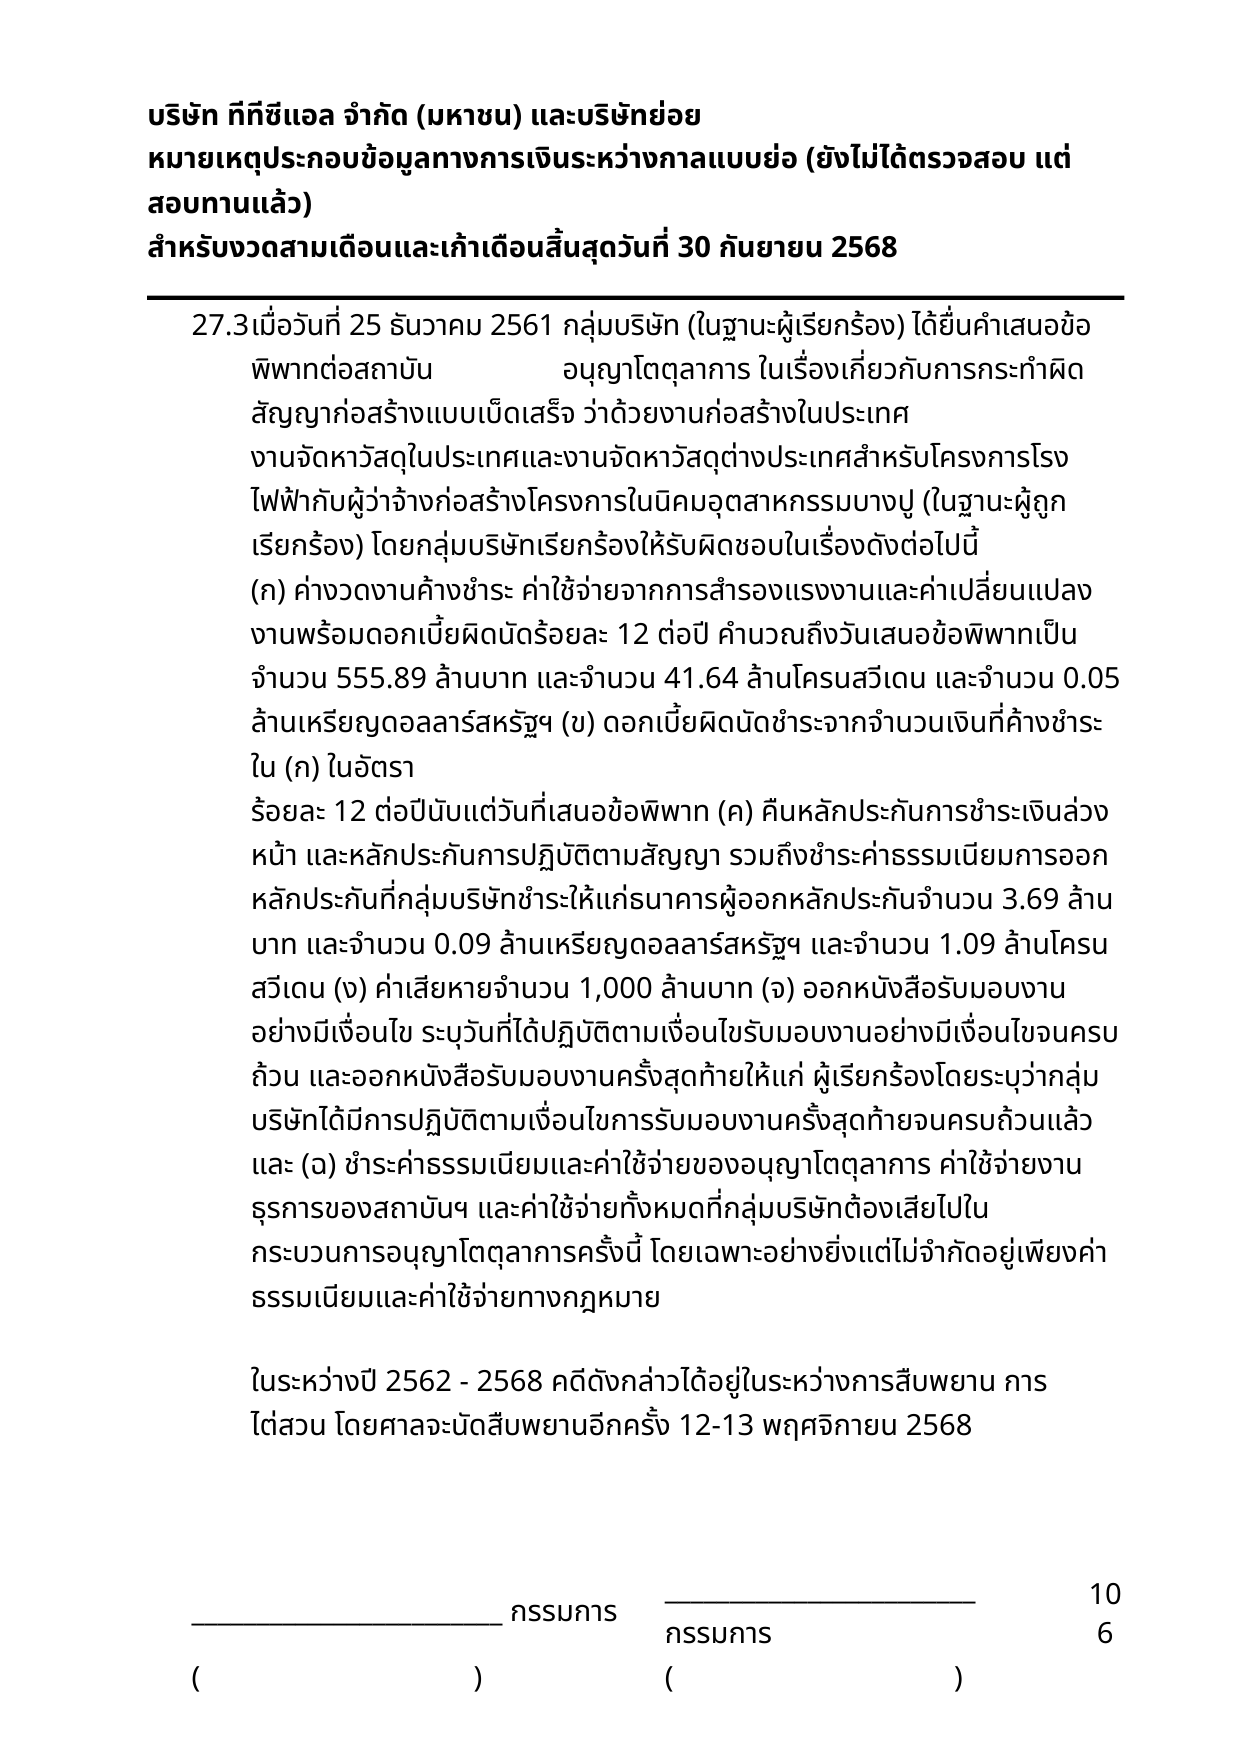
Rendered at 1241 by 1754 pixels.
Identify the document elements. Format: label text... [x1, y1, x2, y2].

text ในระหว่างปี 2562 - 2568 คดีดังกล่าวได้อยู่ในระหว่างการสืบพยาน การไต่สวน โดยศาลจะนัดสืบพยานอีกครั้ง 12-13 พฤศจิกายน 2568 [251, 1360, 1121, 1448]
list เมื่อวันที่ 25 ธันวาคม 2561 กลุ่มบริษัท (ในฐานะผู้เรียกร้อง) ได้ยื่นคำเสนอข้อพิพาทต่อสถาบัน อนุญาโตตุลาการ ในเรื่องเกี่ยวกับการกระทำผิดสัญญาก่อสร้างแบบเบ็ดเสร็จ ว่าด้วยงานก่อสร้างในประเทศ งานจัดหาวัสดุในประเทศและงานจัดหาวัสดุต่างประเทศสำหรับโครงการโรงไฟฟ้ากับผู้ว่าจ้างก่อสร้างโครงการในนิคมอุตสาหกรรมบางปู (ในฐานะผู้ถูกเรียกร้อง) โดยกลุ่มบริษัทเรียกร้องให้รับผิดชอบในเรื่องดังต่อไปนี้ (ก) ค่างวดงานค้างชำระ ค่าใช้จ่ายจากการสำรองแรงงานและค่าเปลี่ยนแปลงงานพร้อมดอกเบี้ยผิดนัดร้อยละ 12 ต่อปี คำนวณถึงวันเสนอข้อพิพาทเป็นจำนวน 555.89 ล้านบาท และจำนวน 41.64 ล้านโครนสวีเดน และจำนวน 0.05 ล้านเหรียญดอลลาร์สหรัฐฯ (ข) ดอกเบี้ยผิดนัดชำระจากจำนวนเงินที่ค้างชำระใน (ก) ในอัตรา ร้อยละ 12 ต่อปีนับแต่วันที่เสนอข้อพิพาท (ค) คืนหลักประกันการชำระเงินล่วงหน้า และหลักประกันการปฏิบัติตามสัญญา รวมถึงชำระค่าธรรมเนียมการออกหลักประกันที่กลุ่มบริษัทชำระให้แก่ธนาคารผู้ออกหลักประกันจำนวน 3.69 ล้านบาท และจำนวน 0.09 ล้านเหรียญดอลลาร์สหรัฐฯ และจำนวน 1.09 ล้านโครนสวีเดน (ง) ค่าเสียหายจำนวน 1,000 ล้านบาท (จ) ออกหนังสือรับมอบงานอย่างมีเงื่อนไข ระบุวันที่ได้ปฏิบัติตามเงื่อนไขรับมอบงานอย่างมีเงื่อนไขจนครบถ้วน และออกหนังสือรับมอบงานครั้งสุดท้ายให้แก่ ผู้เรียกร้องโดยระบุว่ากลุ่มบริษัทได้มีการปฏิบัติตามเงื่อนไขการรับมอบงานครั้งสุดท้ายจนครบถ้วนแล้ว และ (ฉ) ชำระค่าธรรมเนียมและค่าใช้จ่ายของอนุญาโตตุลาการ ค่าใช้จ่ายงานธุรการของสถาบันฯ และค่าใช้จ่ายทั้งหมดที่กลุ่มบริษัทต้องเสียไปในกระบวนการอนุญาโตตุลาการครั้งนี้ โดยเฉพาะอย่างยิ่งแต่ไม่จำกัดอยู่เพียงค่าธรรมเนียมและค่าใช้จ่ายทางกฎหมาย [191, 304, 1121, 1320]
